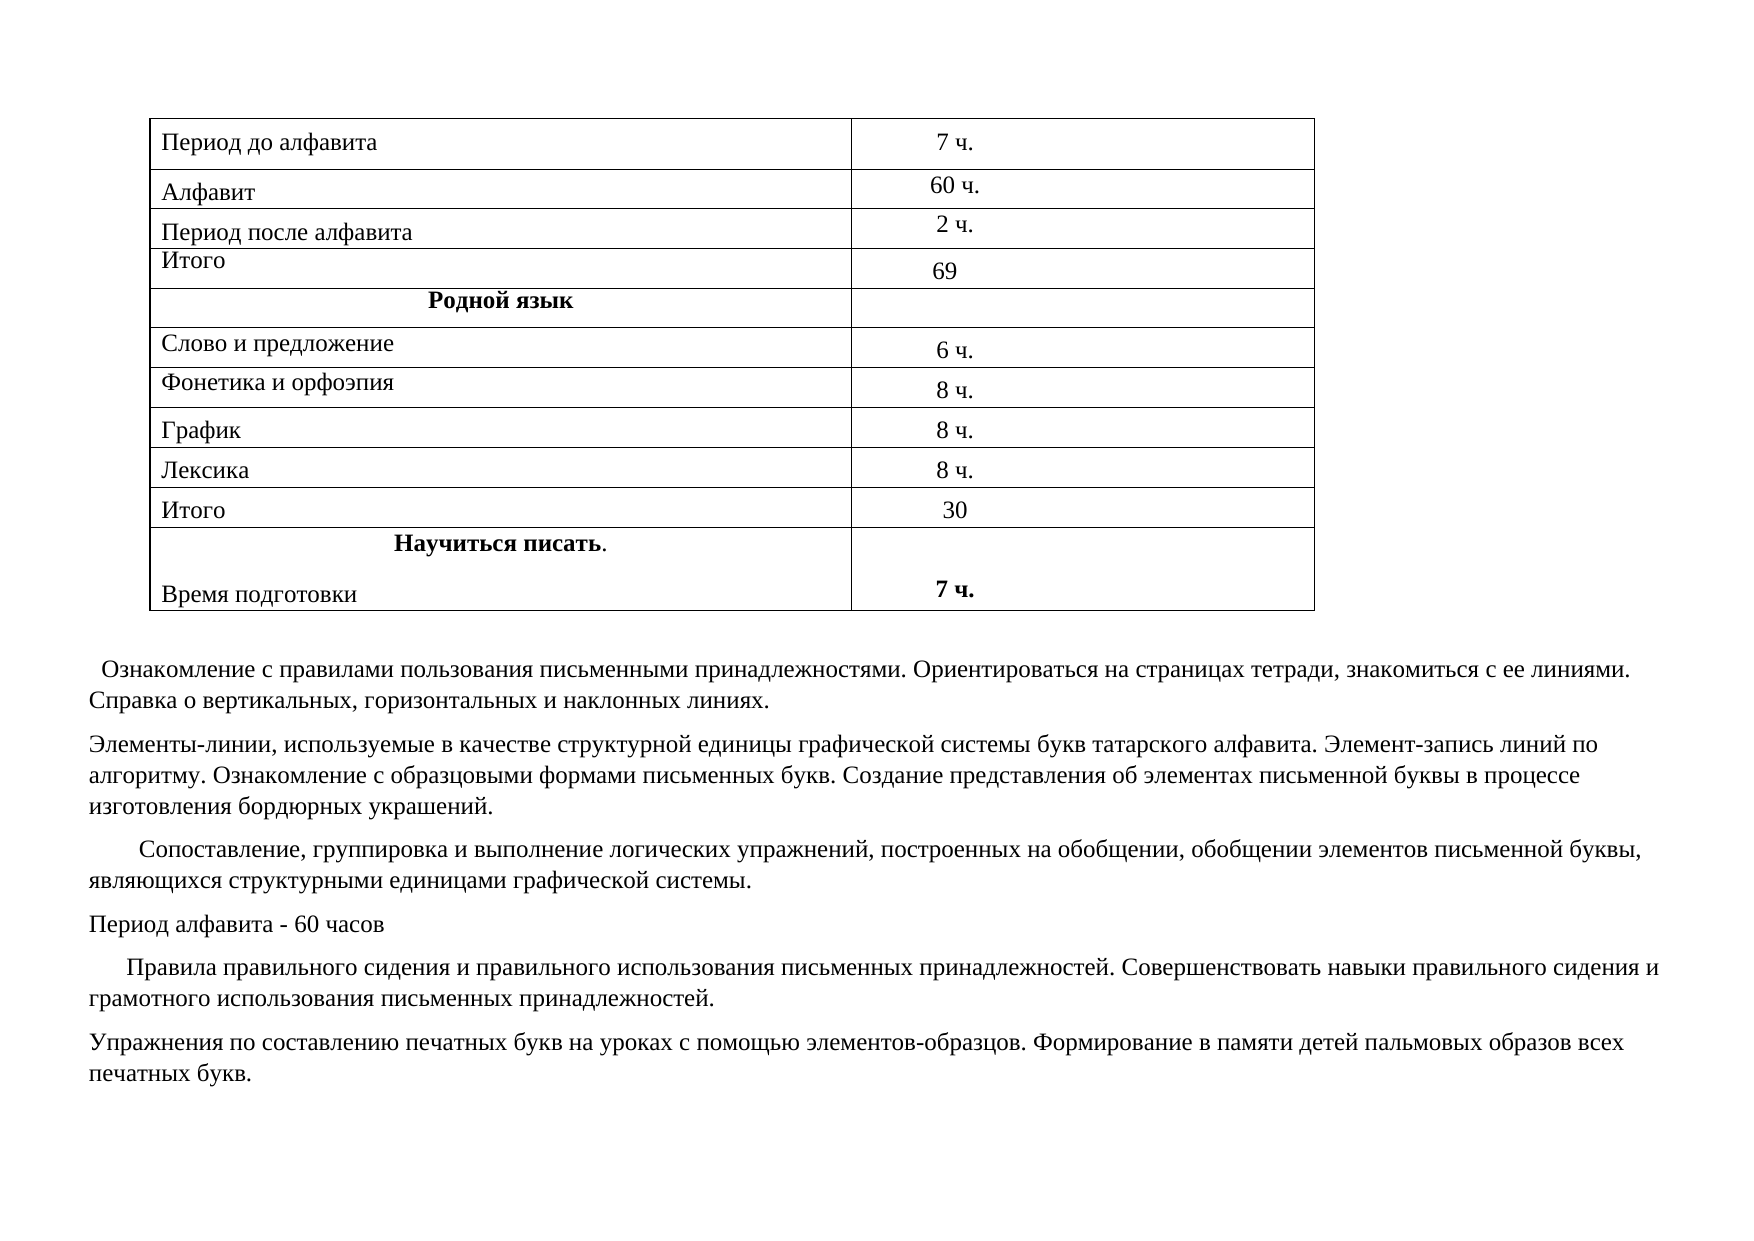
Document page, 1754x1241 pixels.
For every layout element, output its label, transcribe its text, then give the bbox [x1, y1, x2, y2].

table_cell 2 ч. [852, 209, 1314, 248]
text Ознакомление с правилами пользования письменными принадлежностями. Ориентироваться на страницах тетради, знакомиться с ее линиями. Справка о вертикальных, горизонтальных и наклонных линиях. [89, 654, 1665, 714]
table_cell Период после алфавита [151, 209, 851, 248]
table_cell [852, 289, 1314, 327]
table_cell 7 ч. [852, 528, 1314, 610]
table_cell 8 ч. [852, 448, 1314, 487]
text Элементы-линии, используемые в качестве структурной единицы графической системы букв татарского алфавита. Элемент-запись линий по алгоритму. Ознакомление с образцовыми формами письменных букв. Создание представления об элементах письменной буквы в процессе изготовления бордюрных украшений. [89, 729, 1665, 819]
table_cell 6 ч. [852, 328, 1314, 367]
text Правила правильного сидения и правильного использования письменных принадлежностей. Совершенствовать навыки правильного сидения и грамотного использования письменных принадлежностей. [89, 952, 1665, 1012]
text Упражнения по составлению печатных букв на уроках с помощью элементов-образцов. Формирование в памяти детей пальмовых образов всех печатных букв. [89, 1027, 1665, 1087]
table_cell 8 ч. [852, 368, 1314, 407]
table_cell 60 ч. [852, 170, 1314, 208]
table_cell Родной язык [151, 289, 851, 327]
table_cell Итого [151, 249, 851, 287]
text Период алфавита - 60 часов [89, 909, 1665, 938]
table_cell Лексика [151, 448, 851, 487]
table_cell График [151, 408, 851, 447]
table_cell Алфавит [151, 170, 851, 208]
table_cell 8 ч. [852, 408, 1314, 447]
table_cell Период до алфавита [151, 119, 851, 169]
table_cell 69 [852, 249, 1314, 287]
table_cell Фонетика и орфоэпия [151, 368, 851, 407]
text Сопоставление, группировка и выполнение логических упражнений, построенных на обобщении, обобщении элементов письменной буквы, являющихся структурными единицами графической системы. [89, 834, 1665, 894]
table_cell Слово и предложение [151, 328, 851, 367]
table_cell Итого [151, 488, 851, 527]
table_cell Научиться писать. Время подготовки [151, 528, 851, 610]
table_cell 7 ч. [852, 119, 1314, 169]
table_cell 30 [852, 488, 1314, 527]
